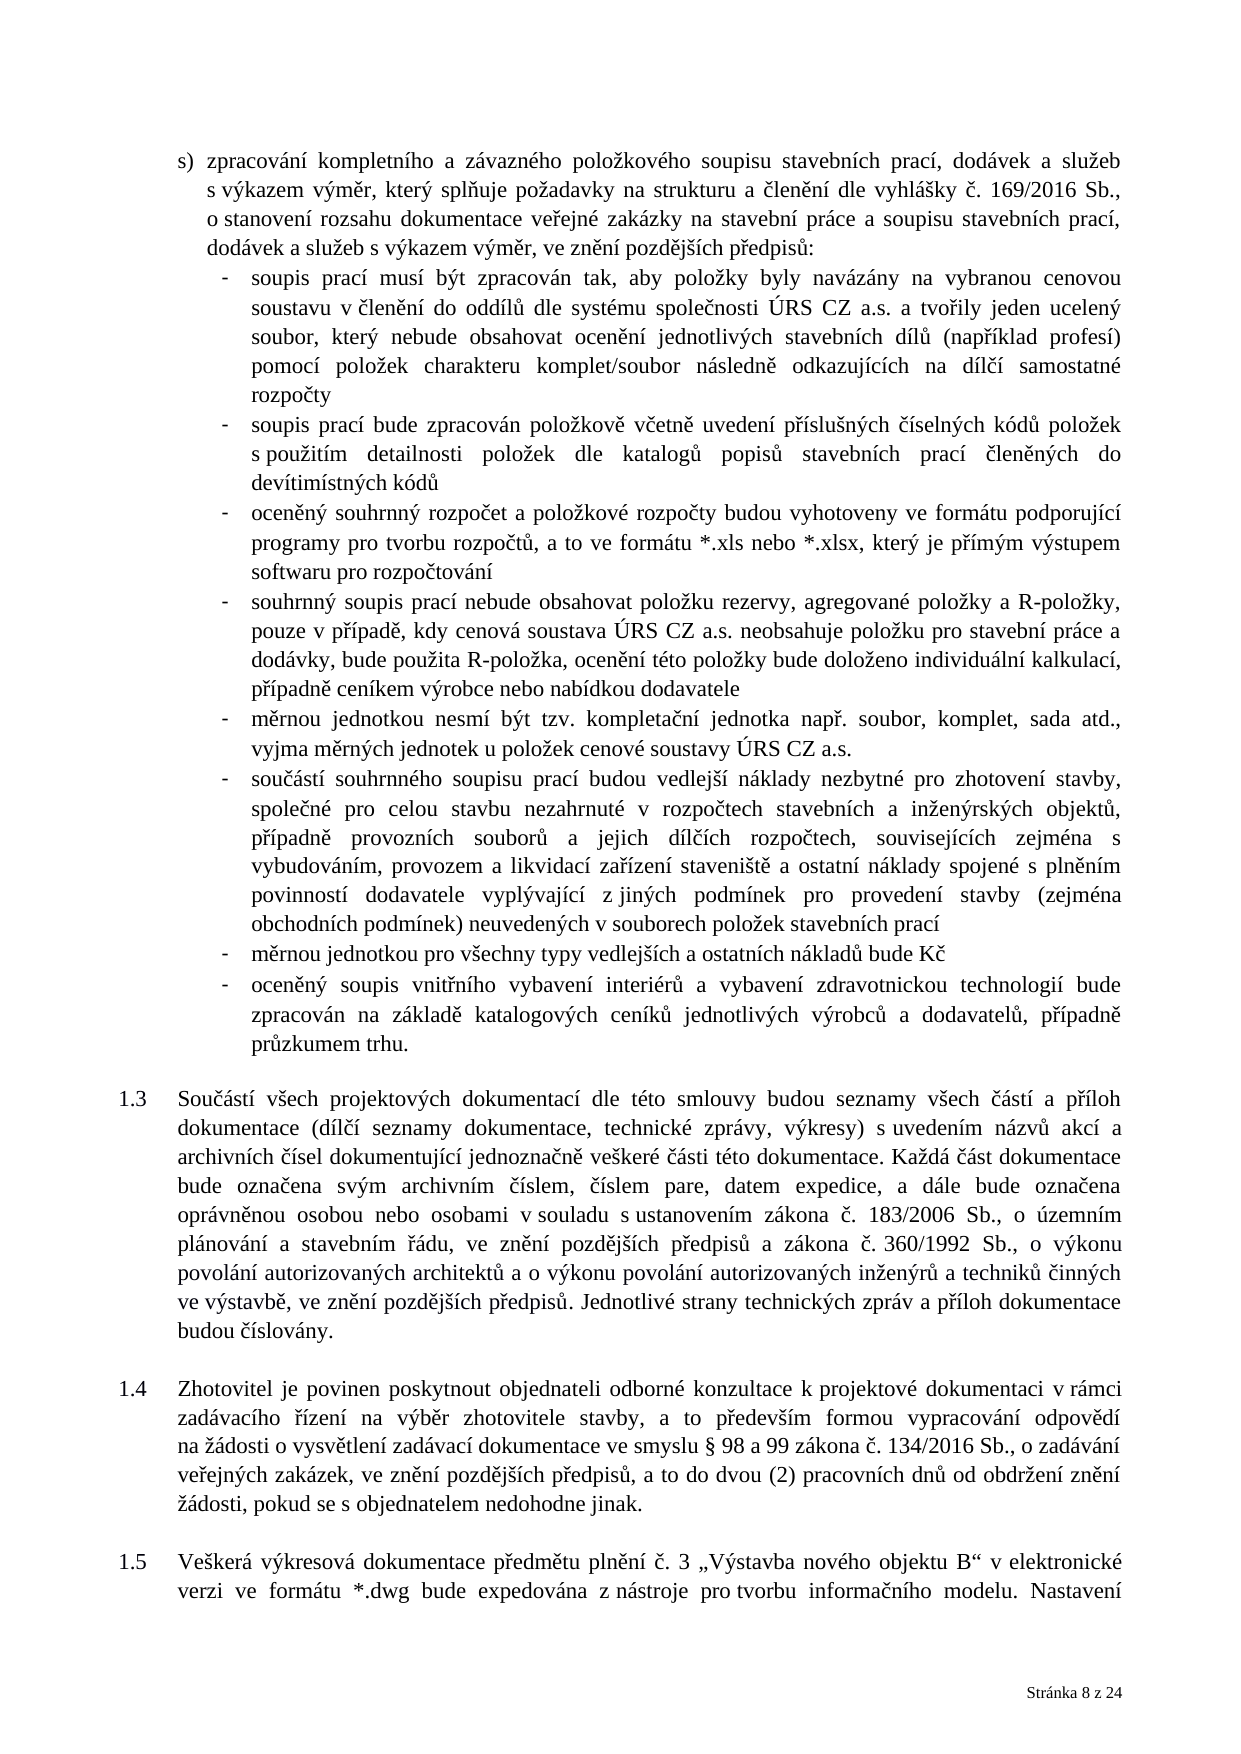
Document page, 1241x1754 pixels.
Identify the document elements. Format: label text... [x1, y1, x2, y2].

list měrnou jednotkou nesmí být tzv. kompletační jednotka např. soubor, komplet, sada atd., vyjma měrných jednotek u položek cenové soustavy ÚRS CZ a.s. [221, 704, 1122, 761]
list součástí souhrnného soupisu prací budou vedlejší náklady nezbytné pro zhotovení stavby, společné pro celou stavbu nezahrnuté v rozpočtech stavebních a inženýrských objektů, případně provozních souborů a jejich dílčích rozpočtech, souvisejících zejména s vybudováním, provozem a likvidací zařízení staveniště a ostatní náklady spojené s plněním povinností dodavatele vyplývající z jiných podmínek pro provedení stavby (zejména obchodních podmínek) neuvedených v souborech položek stavebních prací [221, 764, 1122, 937]
list oceněný souhrnný rozpočet a položkové rozpočty budou vyhotoveny ve formátu podporující programy pro tvorbu rozpočtů, a to ve formátu *.xls nebo *.xlsx, který je přímým výstupem softwaru pro rozpočtování [221, 498, 1122, 584]
list zpracování kompletního a závazného položkového soupisu stavebních prací, dodávek a služeb s výkazem výměr, který splňuje požadavky na strukturu a členění dle vyhlášky č. 169/2016 Sb., o stanovení rozsahu dokumentace veřejné zakázky na stavební práce a soupisu stavebních prací, dodávek a služeb s výkazem výměr, ve znění pozdějších předpisů: [177, 148, 1122, 261]
list Součástí všech projektových dokumentací dle této smlouvy budou seznamy všech částí a příloh dokumentace (dílčí seznamy dokumentace, technické zprávy, výkresy) s uvedením názvů akcí a archivních čísel dokumentující jednoznačně veškeré části této dokumentace. Každá část dokumentace bude označena svým archivním číslem, číslem pare, datem expedice, a dále bude označena oprávněnou osobou nebo osobami v souladu s ustanovením zákona č. 183/2006 Sb., o územním plánování a stavebním řádu, ve znění pozdějších předpisů a zákona č. 360/1992 Sb., o výkonu povolání autorizovaných architektů a o výkonu povolání autorizovaných inženýrů a techniků činných ve výstavbě, ve znění pozdějších předpisů. Jednotlivé strany technických zpráv a příloh dokumentace budou číslovány. [118, 1085, 1122, 1343]
list soupis prací musí být zpracován tak, aby položky byly navázány na vybranou cenovou soustavu v členění do oddílů dle systému společnosti ÚRS CZ a.s. a tvořily jeden ucelený soubor, který nebude obsahovat ocenění jednotlivých stavebních dílů (například profesí) pomocí položek charakteru komplet/soubor následně odkazujících na dílčí samostatné rozpočty [221, 263, 1122, 407]
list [118, 1548, 1122, 1604]
list soupis prací bude zpracován položkově včetně uvedení příslušných číselných kódů položek s použitím detailnosti položek dle katalogů popisů stavebních prací členěných do devítimístných kódů [221, 410, 1122, 496]
list oceněný soupis vnitřního vybavení interiérů a vybavení zdravotnickou technologií bude zpracován na základě katalogových ceníků jednotlivých výrobců a dodavatelů, případně průzkumem trhu. [221, 970, 1122, 1056]
list souhrnný soupis prací nebude obsahovat položku rezervy, agregované položky a R-položky, pouze v případě, kdy cenová soustava ÚRS CZ a.s. neobsahuje položku pro stavební práce a dodávky, bude použita R-položka, ocenění této položky bude doloženo individuální kalkulací, případně ceníkem výrobce nebo nabídkou dodavatele [221, 587, 1122, 702]
list měrnou jednotkou pro všechny typy vedlejších a ostatních nákladů bude Kč [221, 939, 1122, 967]
list Zhotovitel je povinen poskytnout objednateli odborné konzultace k projektové dokumentaci v rámci zadávacího řízení na výběr zhotovitele stavby, a to především formou vypracování odpovědí na žádosti o vysvětlení zadávací dokumentace ve smyslu § 98 a 99 zákona č. 134/2016 Sb., o zadávání veřejných zakázek, ve znění pozdějších předpisů, a to do dvou (2) pracovních dnů od obdržení znění žádosti, pokud se s objednatelem nedohodne jinak. [118, 1375, 1122, 1517]
